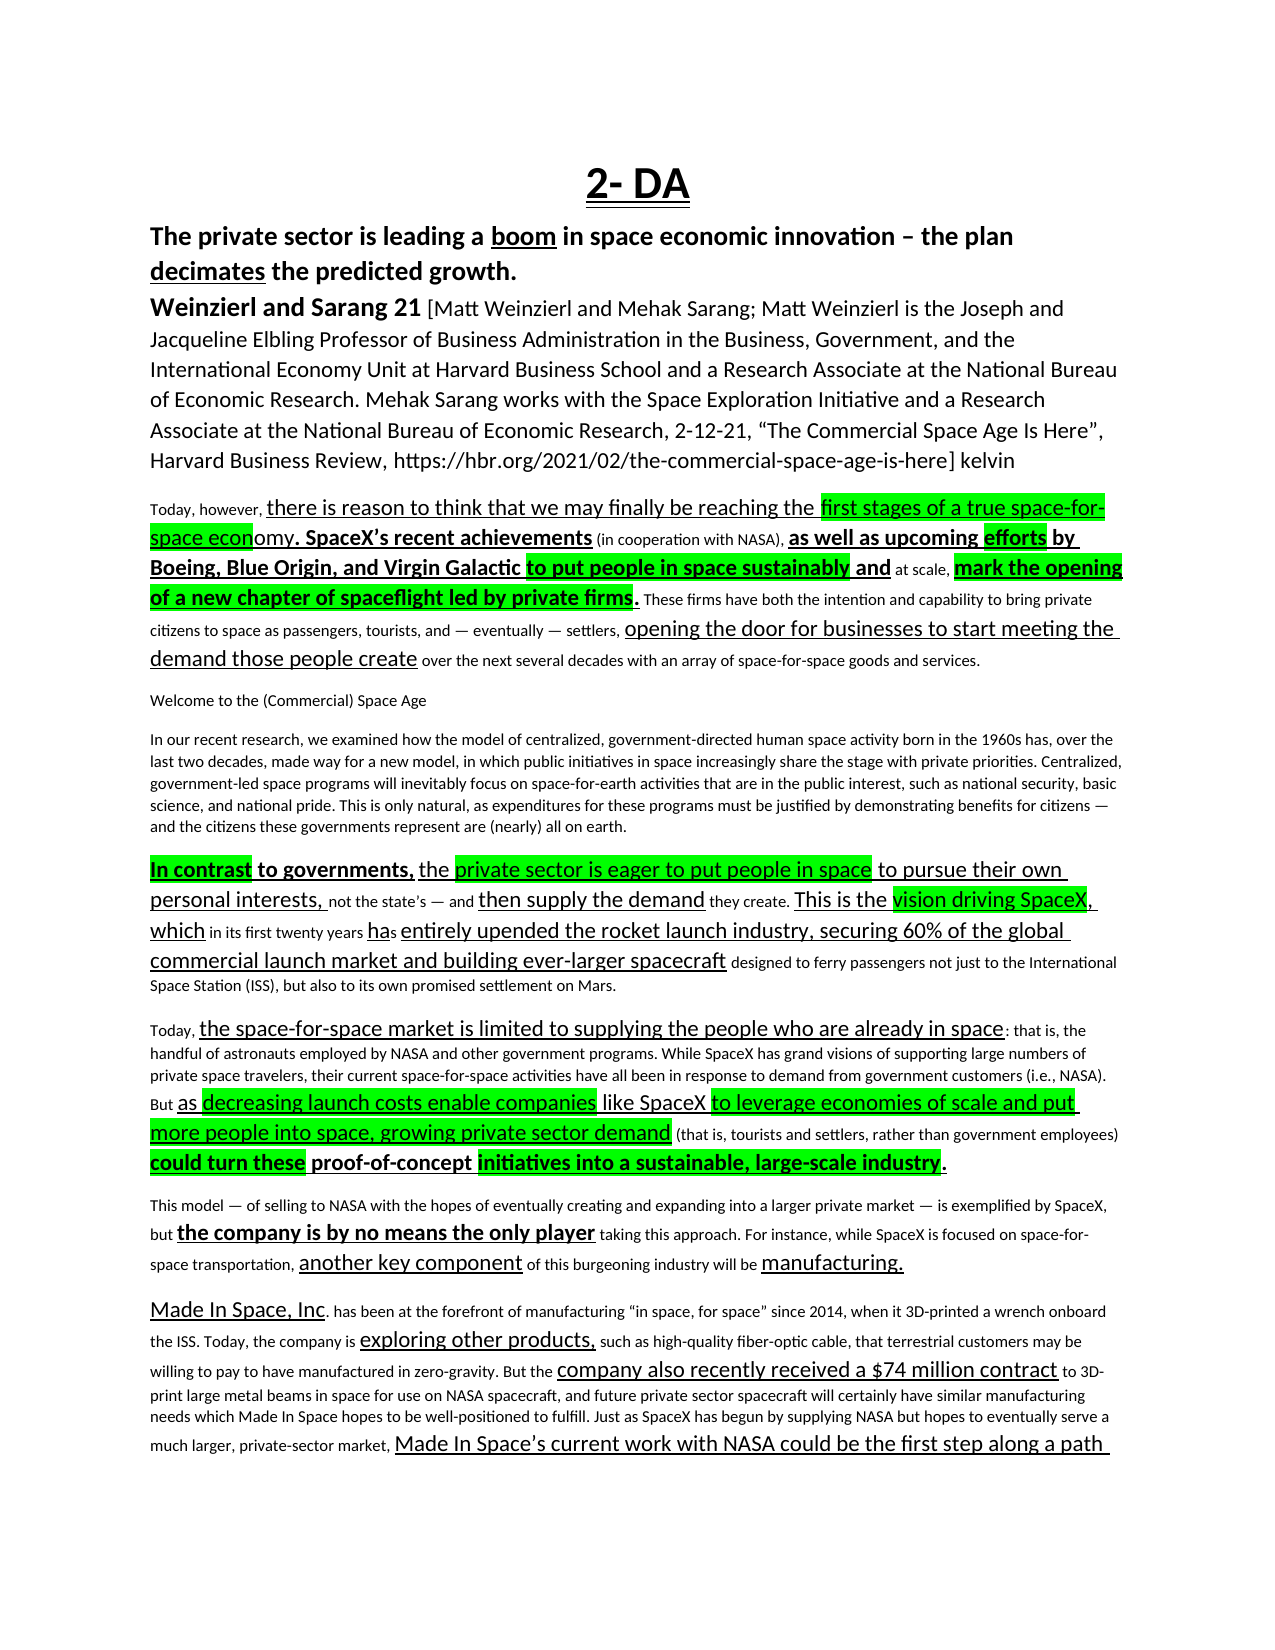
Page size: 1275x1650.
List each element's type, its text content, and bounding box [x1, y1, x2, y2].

subtitle The private sector is leading a boom in space economic innovation – the plan decimates the predicted growth. [150, 219, 1125, 287]
text Welcome to the (Commercial) Space Age [150, 691, 1125, 711]
text Weinzierl and Sarang 21 [Matt Weinzierl and Mehak Sarang; Matt Weinzierl is the Joseph and Jacqueline Elbling Professor of Business Administration in the Business, Government, and the International Economy Unit at Harvard Business School and a Research Associate at the National Bureau of Economic Research. Mehak Sarang works with the Space Exploration Initiative and a Research Associate at the National Bureau of Economic Research, 2-12-21, “The Commercial Space Age Is Here”, Harvard Business Review, https://hbr.org/2021/02/the-commercial-space-age-is-here] kelvin [150, 290, 1125, 474]
text This model — of selling to NASA with the hopes of eventually creating and expanding into a larger private market — is exemplified by SpaceX, but the company is by no means the only player taking this approach. For instance, while SpaceX is focused on space-for-space transportation, another key component of this burgeoning industry will be manufacturing. [150, 1195, 1125, 1276]
text Today, the space-for-space market is limited to supplying the people who are already in space: that is, the handful of astronauts employed by NASA and other government programs. While SpaceX has grand visions of supporting large numbers of private space travelers, their current space-for-space activities have all been in response to demand from government customers (i.e., NASA). But as decreasing launch costs enable companies like SpaceX to leverage economies of scale and put more people into space, growing private sector demand (that is, tourists and settlers, rather than government employees) could turn these proof-of-concept initiatives into a sustainable, large-scale industry. [150, 1014, 1125, 1176]
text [150, 1295, 1125, 1457]
subtitle 2- DA [150, 154, 1125, 210]
text Today, however, there is reason to think that we may finally be reaching the first stages of a true space-for-space economy. SpaceX’s recent achievements (in cooperation with NASA), as well as upcoming efforts by Boeing, Blue Origin, and Virgin Galactic to put people in space sustainably and at scale, mark the opening of a new chapter of spaceflight led by private firms. These firms have both the intention and capability to bring private citizens to space as passengers, tourists, and — eventually — settlers, opening the door for businesses to start meeting the demand those people create over the next several decades with an array of space-for-space goods and services. [150, 493, 1125, 672]
text In contrast to governments, the private sector is eager to put people in space to pursue their own personal interests, not the state’s — and then supply the demand they create. This is the vision driving SpaceX, which in its first twenty years has entirely upended the rocket launch industry, securing 60% of the global commercial launch market and building ever-larger spacecraft designed to ferry passengers not just to the International Space Station (ISS), but also to its own promised settlement on Mars. [150, 855, 1125, 996]
text In our recent research, we examined how the model of centralized, government-directed human space activity born in the 1960s has, over the last two decades, made way for a new model, in which public initiatives in space increasingly share the stage with private priorities. Centralized, government-led space programs will inevitably focus on space-for-earth activities that are in the public interest, such as national security, basic science, and national pride. This is only natural, as expenditures for these programs must be justified by demonstrating benefits for citizens — and the citizens these governments represent are (nearly) all on earth. [150, 729, 1125, 837]
